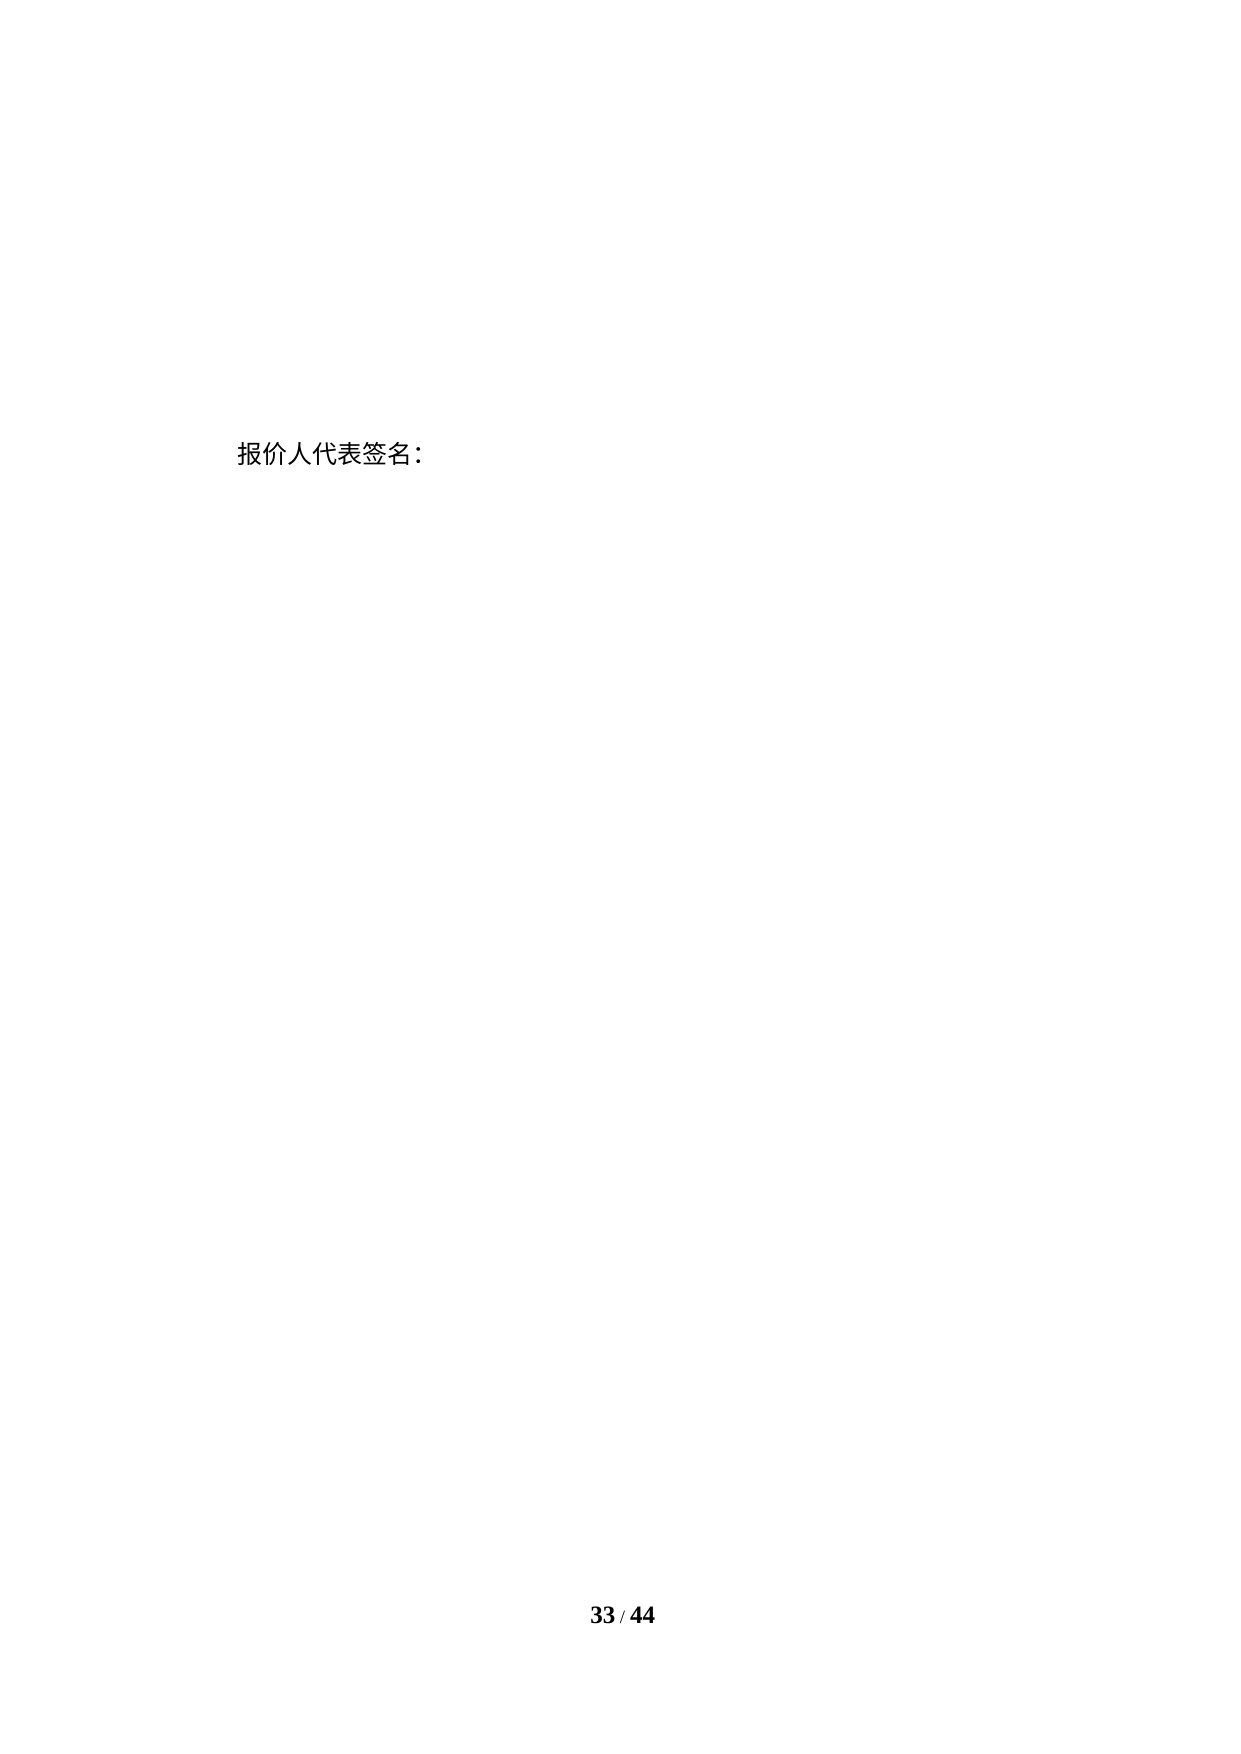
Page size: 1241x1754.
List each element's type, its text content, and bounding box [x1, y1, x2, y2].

text 报价人代表签名： [187, 420, 1053, 485]
